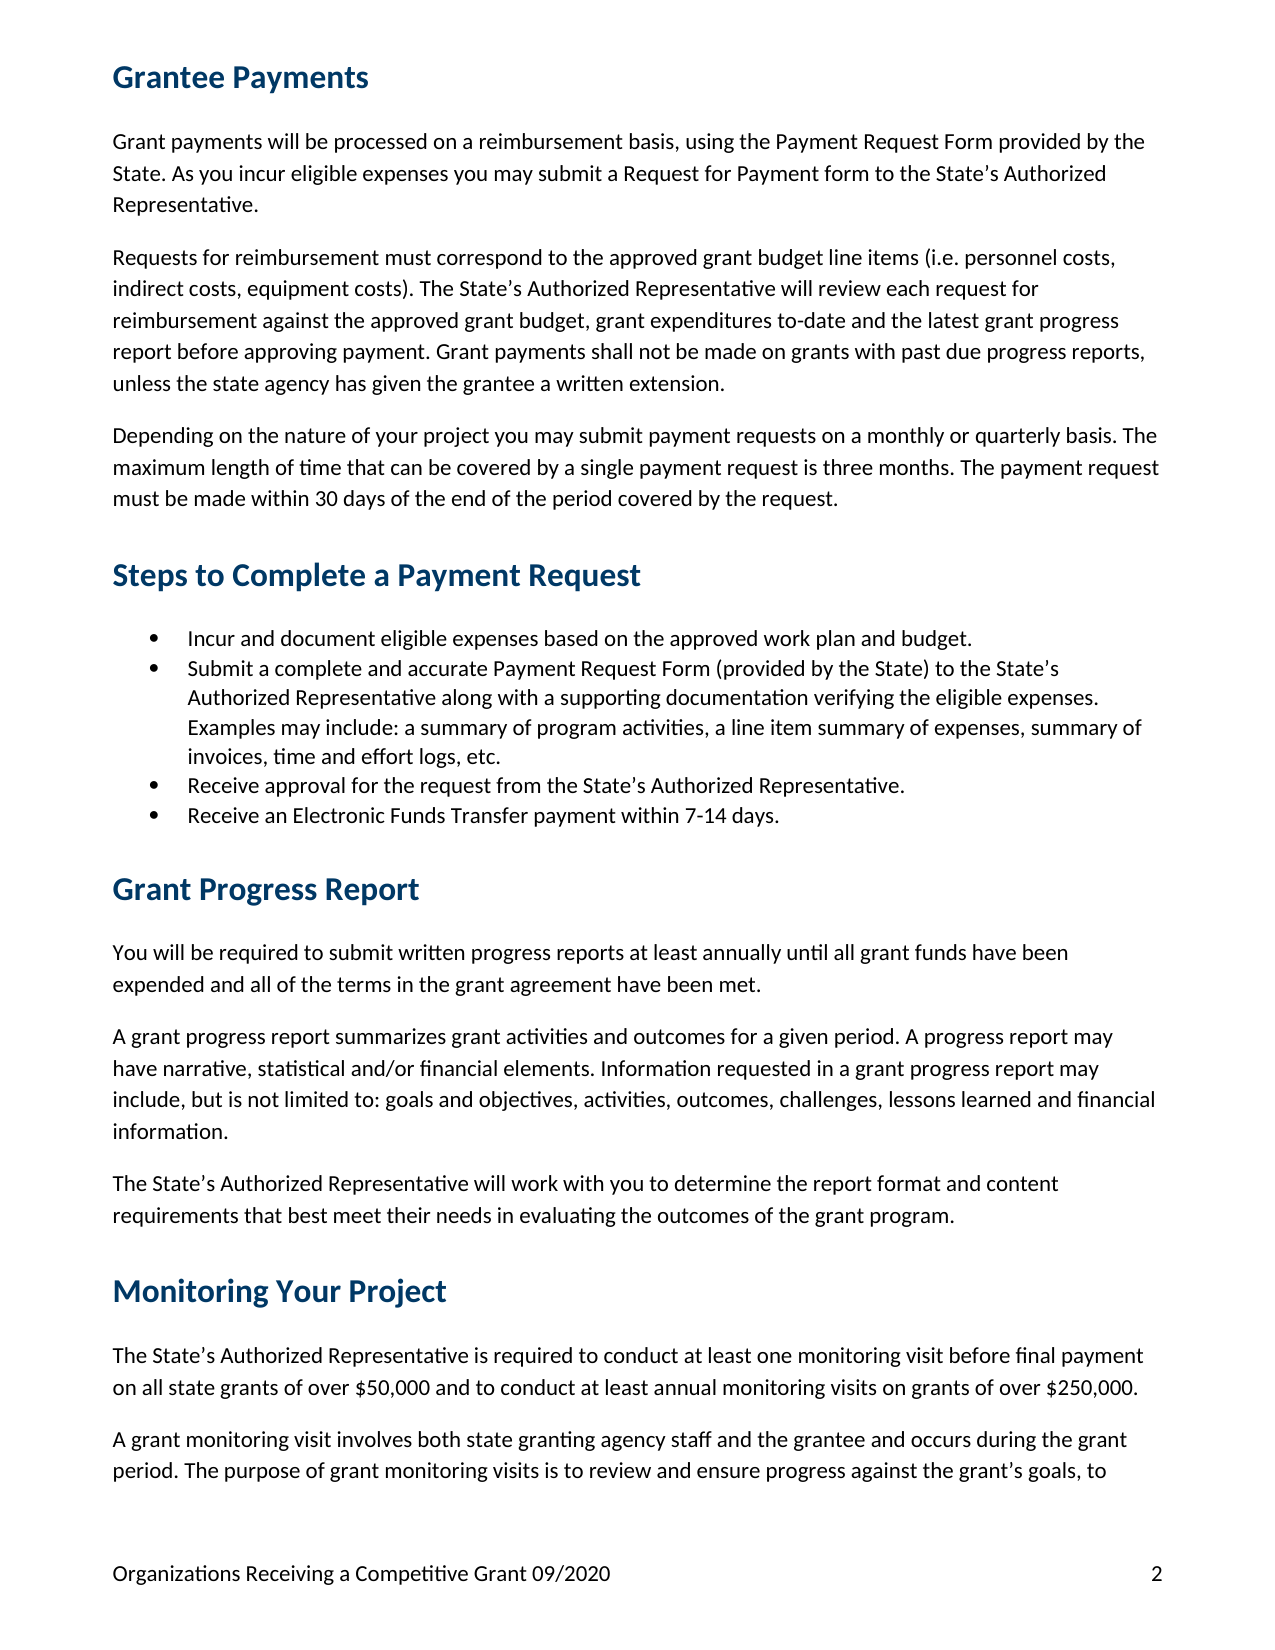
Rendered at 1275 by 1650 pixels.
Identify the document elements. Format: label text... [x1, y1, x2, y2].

list Incur and document eligible expenses based on the approved work plan and budget. [150, 624, 1162, 652]
subtitle Steps to Complete a Payment Request [112, 553, 1162, 594]
text You will be required to submit written progress reports at least annually until all grant funds have been expended and all of the terms in the grant agreement have been met. [112, 938, 1162, 998]
list Submit a complete and accurate Payment Request Form (provided by the State) to the State’s Authorized Representative along with a supporting documentation verifying the eligible expenses. Examples may include: a summary of program activities, a line item summary of expenses, summary of invoices, time and effort logs, etc. [150, 654, 1162, 770]
list Receive approval for the request from the State’s Authorized Representative. [150, 771, 1162, 799]
text A grant progress report summarizes grant activities and outcomes for a given period. A progress report may have narrative, statistical and/or financial elements. Information requested in a grant progress report may include, but is not limited to: goals and objectives, activities, outcomes, challenges, lessons learned and financial information. [112, 1022, 1162, 1145]
list Receive an Electronic Funds Transfer payment within 7-14 days. [150, 801, 1162, 829]
subtitle Grant Progress Report [112, 868, 1162, 908]
text Depending on the nature of your project you may submit payment requests on a monthly or quarterly basis. The maximum length of time that can be covered by a single payment request is three months. The payment request must be made within 30 days of the end of the period covered by the request. [112, 421, 1162, 512]
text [112, 1425, 1162, 1485]
text Grant payments will be processed on a reimbursement basis, using the Payment Request Form provided by the State. As you incur eligible expenses you may submit a Request for Payment form to the State’s Authorized Representative. [112, 127, 1162, 218]
subtitle Monitoring Your Project [112, 1270, 1162, 1311]
text The State’s Authorized Representative will work with you to determine the report format and content requirements that best meet their needs in evaluating the outcomes of the grant program. [112, 1169, 1162, 1229]
text The State’s Authorized Representative is required to conduct at least one monitoring visit before final payment on all state grants of over $50,000 and to conduct at least annual monitoring visits on grants of over $250,000. [112, 1341, 1162, 1401]
text Requests for reimbursement must correspond to the approved grant budget line items (i.e. personnel costs, indirect costs, equipment costs). The State’s Authorized Representative will review each request for reimbursement against the approved grant budget, grant expenditures to-date and the latest grant progress report before approving payment. Grant payments shall not be made on grants with past due progress reports, unless the state agency has given the grantee a written extension. [112, 243, 1162, 397]
subtitle Grantee Payments [112, 56, 1162, 97]
